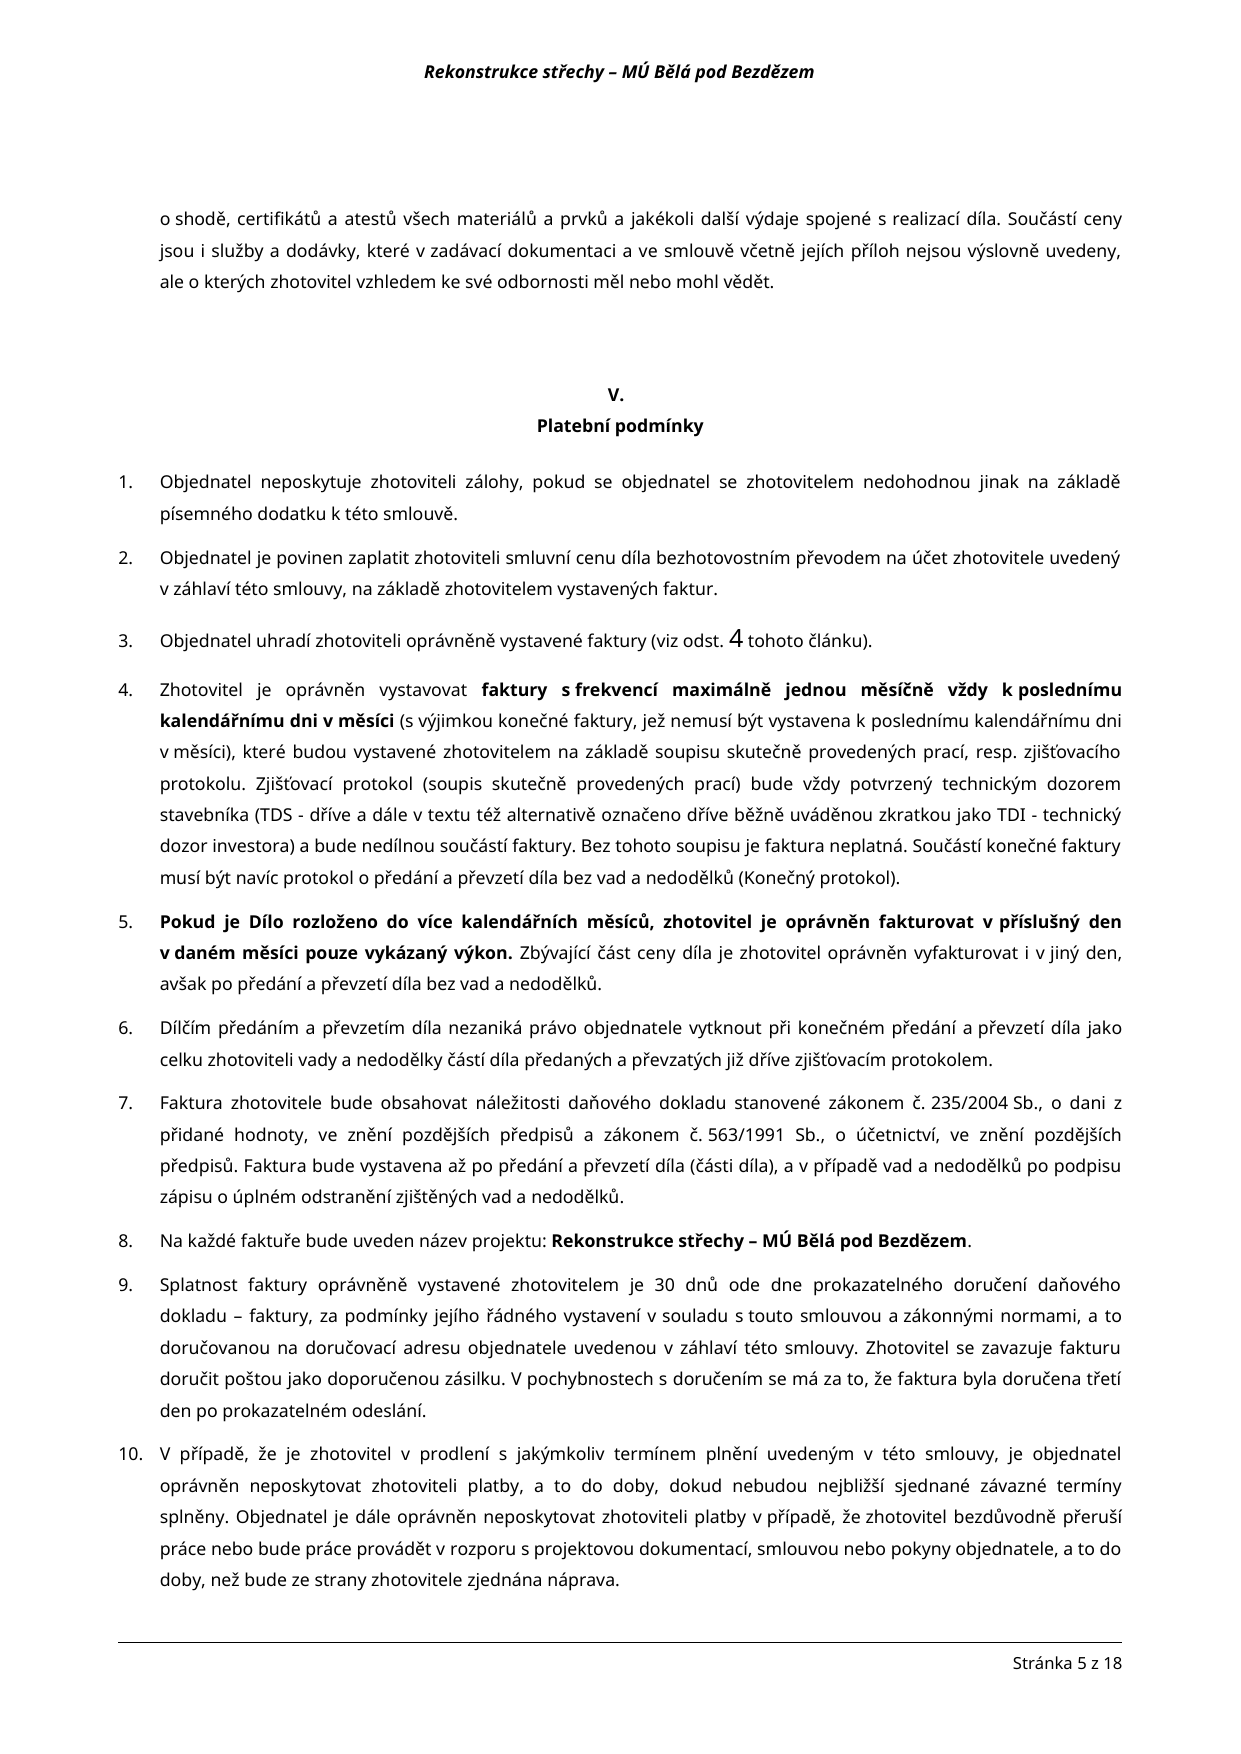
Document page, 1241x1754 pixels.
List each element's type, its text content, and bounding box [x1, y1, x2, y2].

text Faktura zhotovitele bude obsahovat náležitosti daňového dokladu stanovené zákonem č. 235/2004 Sb., o dani z přidané hodnoty, ve znění pozdějších předpisů a zákonem č. 563/1991 Sb., o účetnictví, ve znění pozdějších předpisů. Faktura bude vystavena až po předání a převzetí díla (části díla), a v případě vad a nedodělků po podpisu zápisu o úplném odstranění zjištěných vad a nedodělků. [118, 1091, 1122, 1209]
text V případě, že je zhotovitel v prodlení s jakýmkoliv termínem plnění uvedeným v této smlouvy, je objednatel oprávněn neposkytovat zhotoviteli platby, a to do doby, dokud nebudou nejbližší sjednané závazné termíny splněny. Objednatel je dále oprávněn neposkytovat zhotoviteli platby v případě, že zhotovitel bezdůvodně přeruší práce nebo bude práce provádět v rozporu s projektovou dokumentací, smlouvou nebo pokyny objednatele, a to do doby, než bude ze strany zhotovitele zjednána náprava. [118, 1442, 1122, 1591]
text Platební podmínky [118, 413, 1122, 438]
text Splatnost faktury oprávněně vystavené zhotovitelem je 30 dnů ode dne prokazatelného doručení daňového dokladu – faktury, za podmínky jejího řádného vystavení v souladu s touto smlouvou a zákonnými normami, a to doručovanou na doručovací adresu objednatele uvedenou v záhlaví této smlouvy. Zhotovitel se zavazuje fakturu doručit poštou jako doporučenou zásilku. V pochybnostech s doručením se má za to, že faktura byla doručena třetí den po prokazatelném odeslání. [118, 1273, 1122, 1422]
text Objednatel uhradí zhotoviteli oprávněně vystavené faktury (viz odst. 4 tohoto článku). [118, 620, 1122, 654]
text Objednatel neposkytuje zhotoviteli zálohy, pokud se objednatel se zhotovitelem nedohodnou jinak na základě písemného dodatku k této smlouvě. [118, 470, 1122, 525]
text Dílčím předáním a převzetím díla nezaniká právo objednatele vytknout při konečném předání a převzetí díla jako celku zhotoviteli vady a nedodělky částí díla předaných a převzatých již dříve zjišťovacím protokolem. [118, 1016, 1122, 1071]
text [118, 207, 1122, 294]
text Pokud je Dílo rozloženo do více kalendářních měsíců, zhotovitel je oprávněn fakturovat v příslušný den v daném měsíci pouze vykázaný výkon. Zbývající část ceny díla je zhotovitel oprávněn vyfakturovat i v jiný den, avšak po předání a převzetí díla bez vad a nedodělků. [118, 909, 1122, 996]
text Na každé faktuře bude uveden název projektu: Rekonstrukce střechy – MÚ Bělá pod Bezdězem. [118, 1229, 1122, 1253]
text Zhotovitel je oprávněn vystavovat faktury s frekvencí maximálně jednou měsíčně vždy k poslednímu kalendářnímu dni v měsíci (s výjimkou konečné faktury, jež nemusí být vystavena k poslednímu kalendářnímu dni v měsíci), které budou vystavené zhotovitelem na základě soupisu skutečně provedených prací, resp. zjišťovacího protokolu. Zjišťovací protokol (soupis skutečně provedených prací) bude vždy potvrzený technickým dozorem stavebníka (TDS - dříve a dále v textu též alternativě označeno dříve běžně uváděnou zkratkou jako TDI - technický dozor investora) a bude nedílnou součástí faktury. Bez tohoto soupisu je faktura neplatná. Součástí konečné faktury musí být navíc protokol o předání a převzetí díla bez vad a nedodělků (Konečný protokol). [118, 677, 1122, 889]
text Objednatel je povinen zaplatit zhotoviteli smluvní cenu díla bezhotovostním převodem na účet zhotovitele uvedený v záhlaví této smlouvy, na základě zhotovitelem vystavených faktur. [118, 545, 1122, 601]
